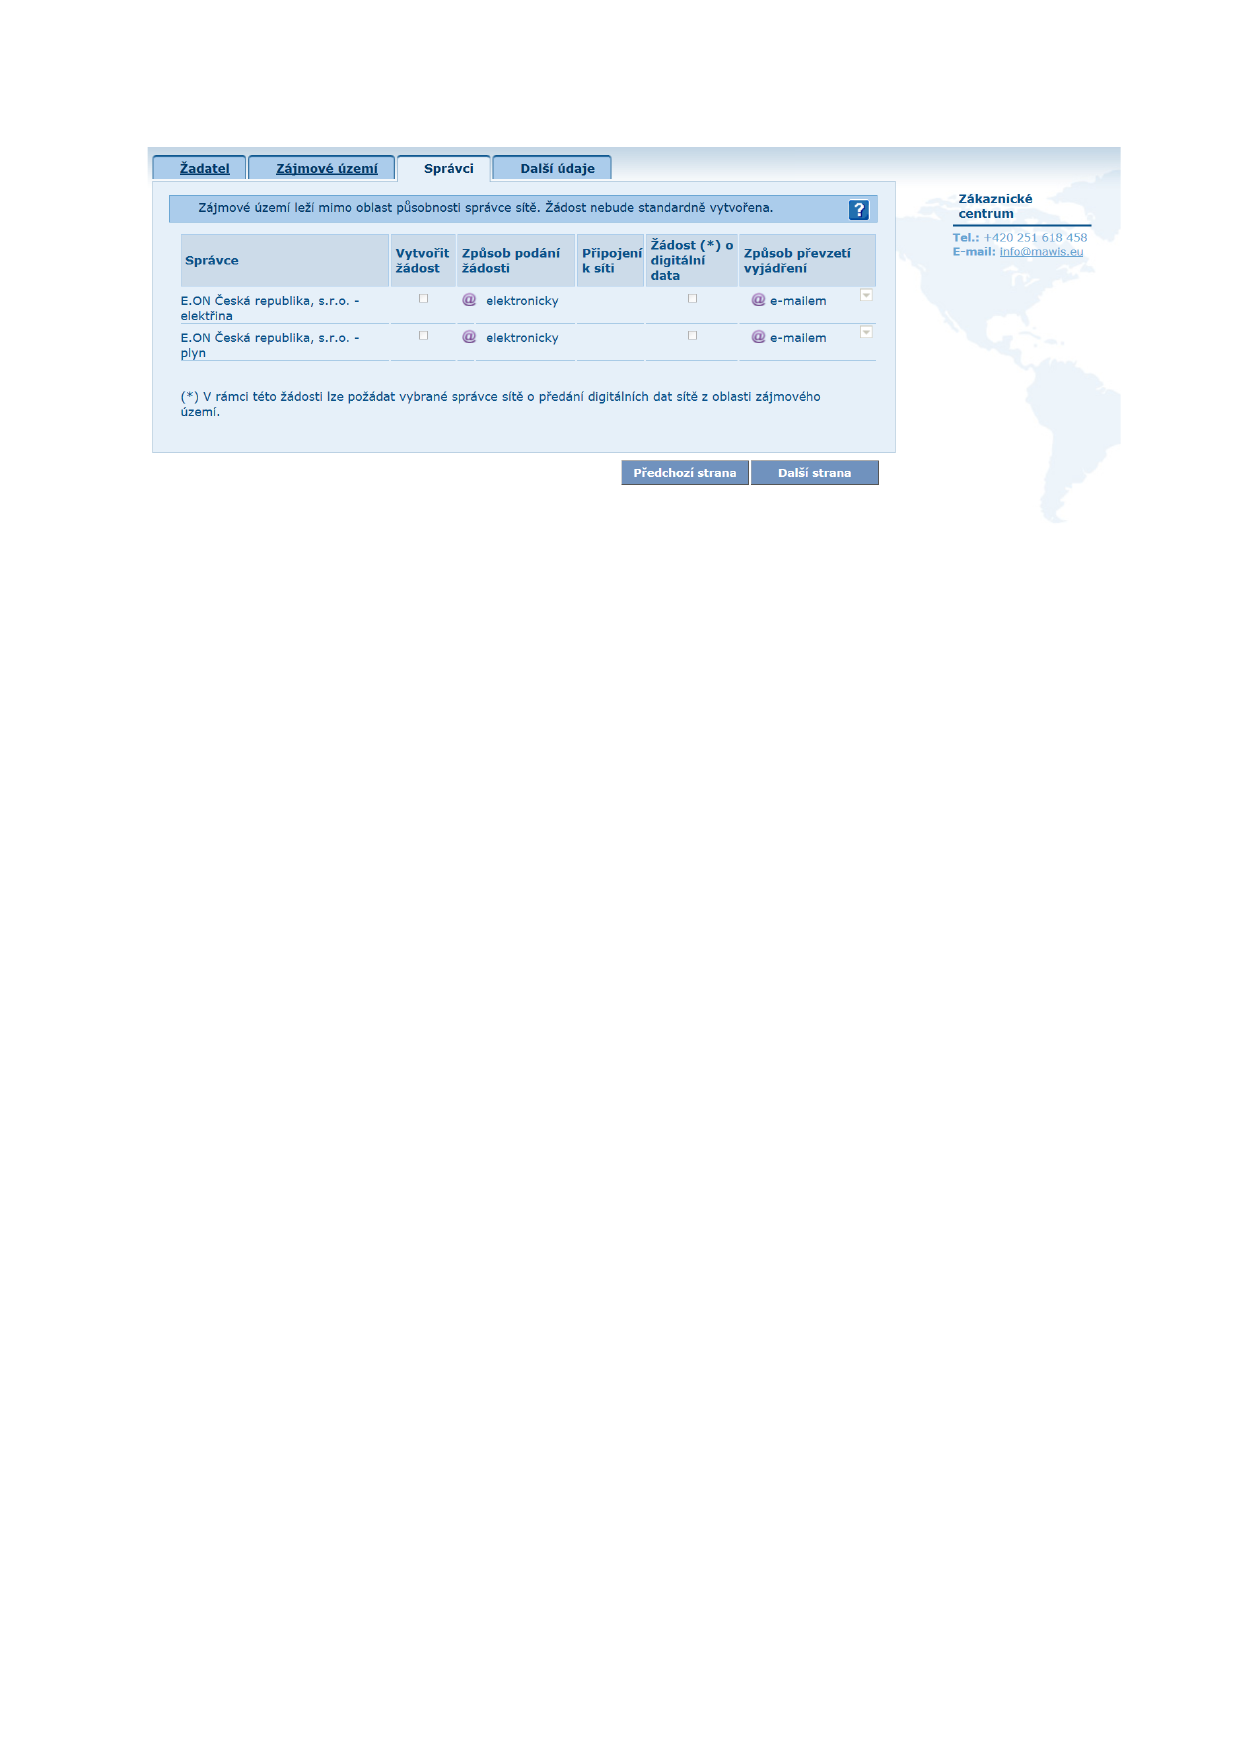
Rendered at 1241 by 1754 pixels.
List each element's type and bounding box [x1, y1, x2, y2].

picture [147, 147, 1121, 535]
